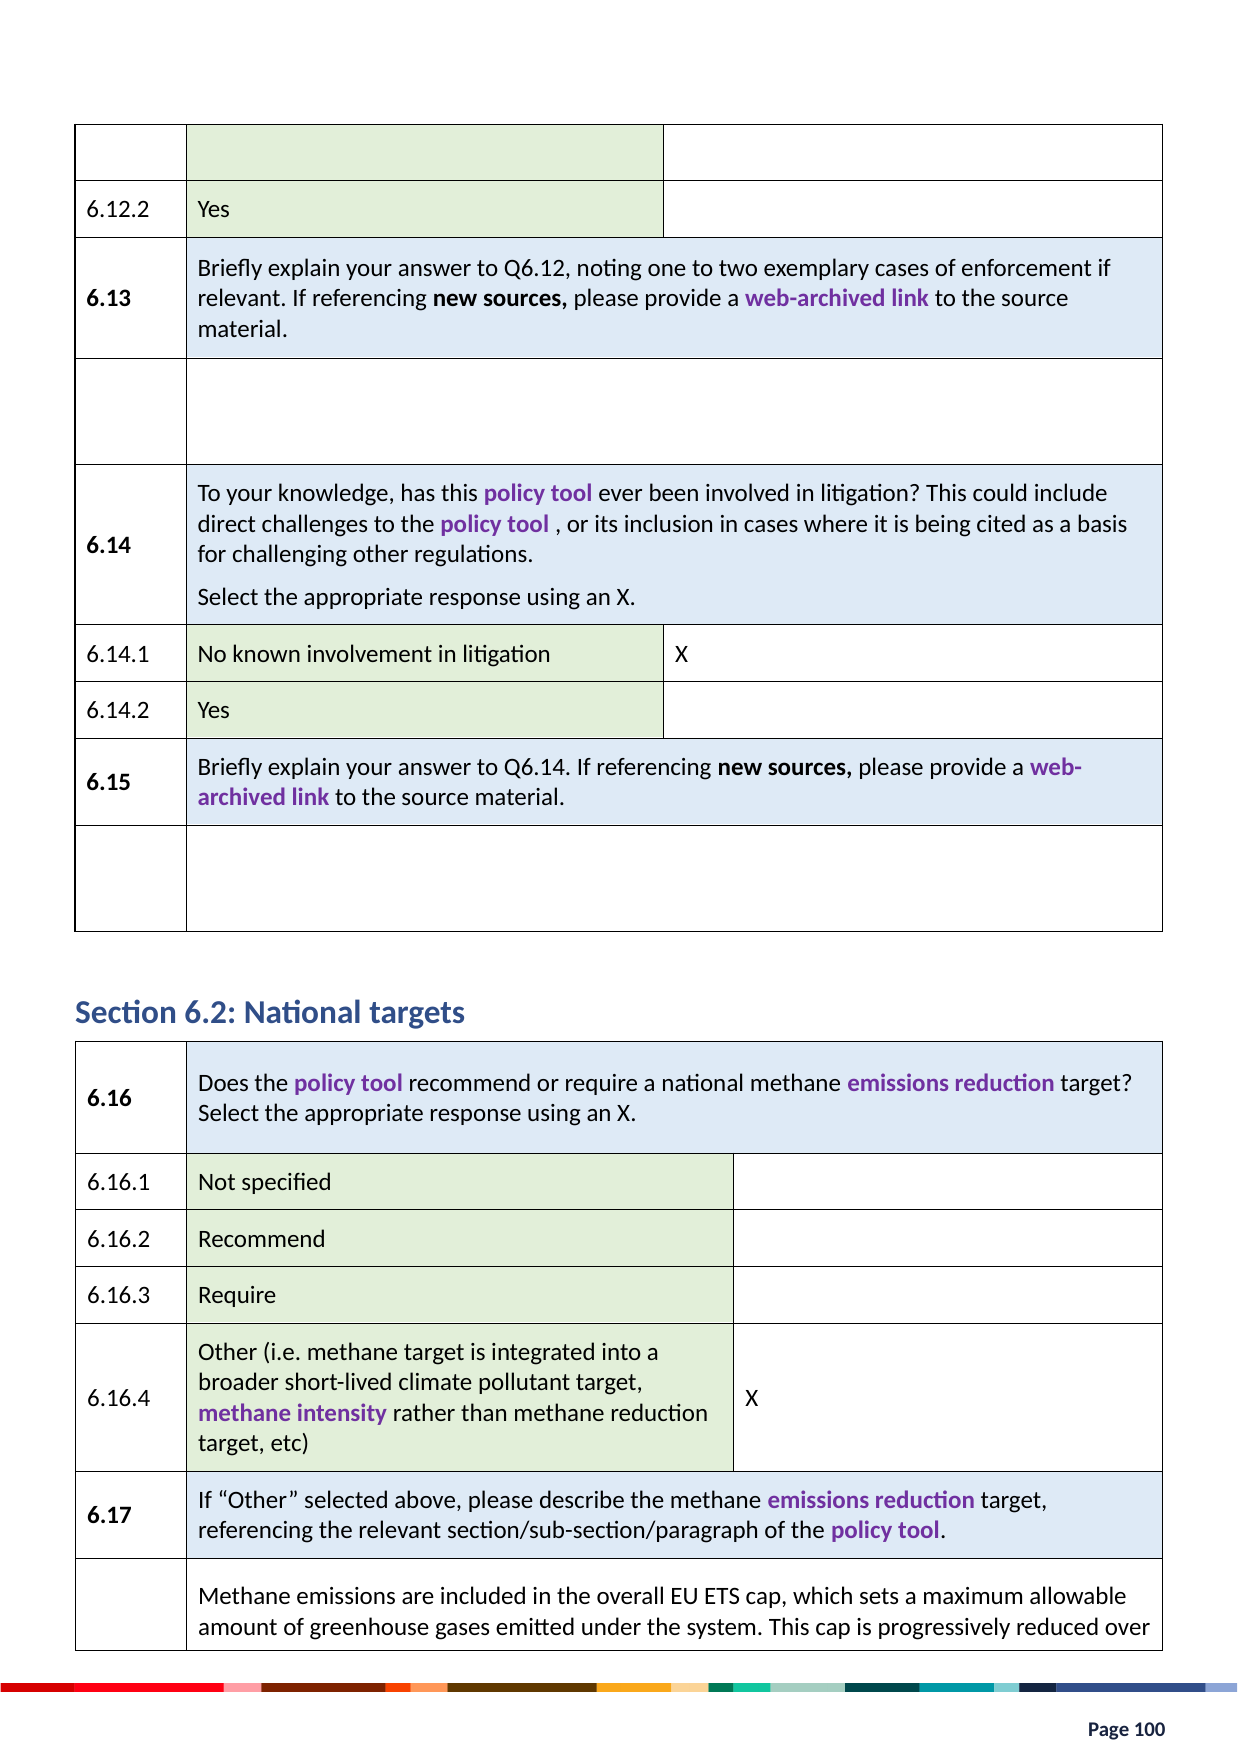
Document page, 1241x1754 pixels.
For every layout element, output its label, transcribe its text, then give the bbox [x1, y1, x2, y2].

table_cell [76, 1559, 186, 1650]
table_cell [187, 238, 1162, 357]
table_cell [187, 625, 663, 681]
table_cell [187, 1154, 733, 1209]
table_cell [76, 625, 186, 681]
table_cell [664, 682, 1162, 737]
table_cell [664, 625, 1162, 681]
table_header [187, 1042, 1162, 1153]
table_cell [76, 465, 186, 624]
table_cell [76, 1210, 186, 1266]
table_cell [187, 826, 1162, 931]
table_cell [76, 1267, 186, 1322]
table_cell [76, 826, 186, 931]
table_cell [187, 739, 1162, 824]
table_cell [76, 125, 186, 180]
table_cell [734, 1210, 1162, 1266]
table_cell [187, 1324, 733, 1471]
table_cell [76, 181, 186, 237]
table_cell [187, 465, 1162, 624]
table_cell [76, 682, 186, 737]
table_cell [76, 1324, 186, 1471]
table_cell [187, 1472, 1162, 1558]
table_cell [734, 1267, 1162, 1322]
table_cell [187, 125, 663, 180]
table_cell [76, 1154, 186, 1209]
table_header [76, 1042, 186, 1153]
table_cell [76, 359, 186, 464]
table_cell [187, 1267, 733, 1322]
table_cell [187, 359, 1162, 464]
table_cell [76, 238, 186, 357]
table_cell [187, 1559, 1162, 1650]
picture [0, 1683, 1236, 1692]
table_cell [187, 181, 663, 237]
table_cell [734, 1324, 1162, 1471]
subtitle Section 6.2: National targets [75, 992, 1165, 1032]
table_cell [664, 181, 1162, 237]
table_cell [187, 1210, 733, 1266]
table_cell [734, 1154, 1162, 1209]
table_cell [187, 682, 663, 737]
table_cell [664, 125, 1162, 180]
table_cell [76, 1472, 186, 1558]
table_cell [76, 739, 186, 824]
